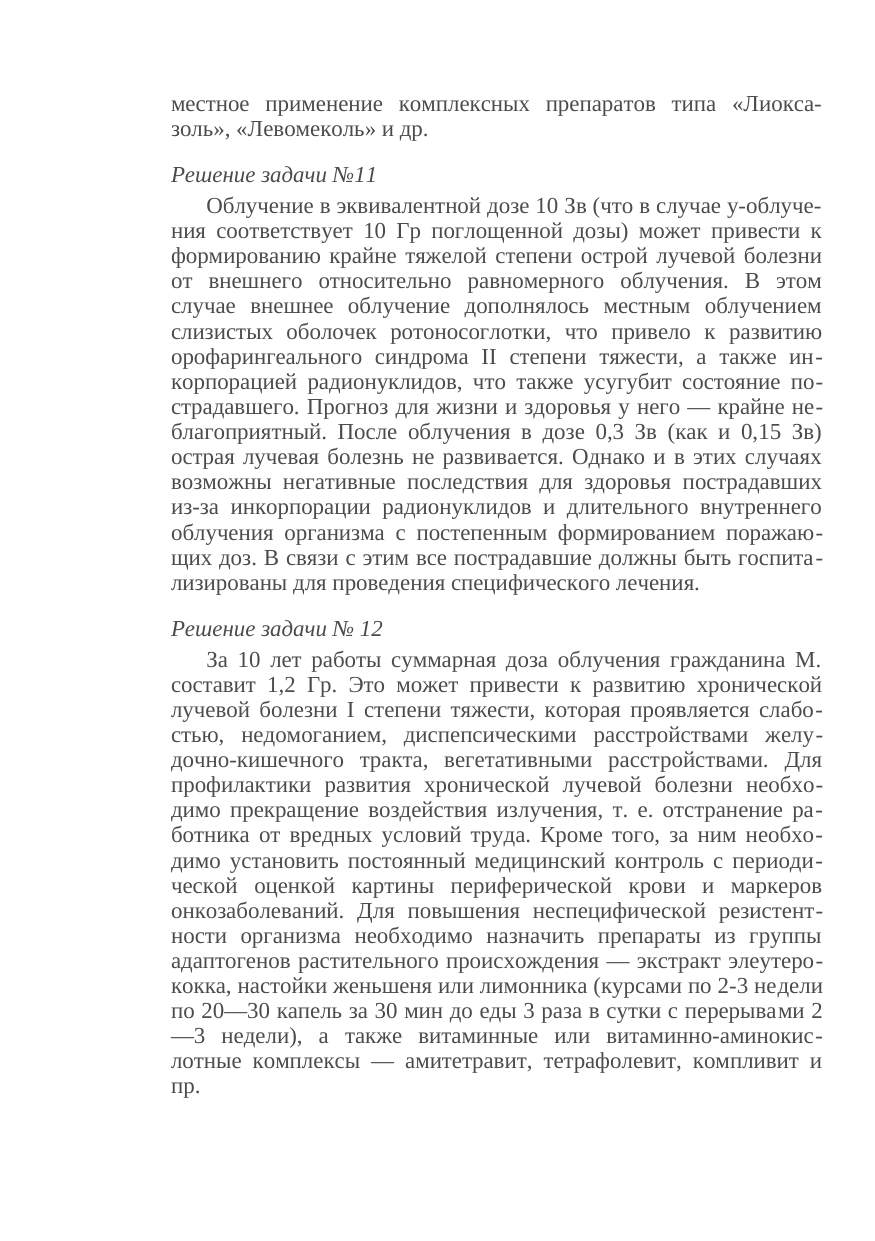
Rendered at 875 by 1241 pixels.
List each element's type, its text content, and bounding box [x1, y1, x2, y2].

text За 10 лет работы суммарная доза облучения гражданина М. составит 1,2 Гр. Это может привести к развитию хронической лучевой болезни I степени тяжести, которая проявляется слабостью, недомоганием, диспепсическими расстройствами желудочно-кишечного тракта, вегетативными расстройствами. Для профилактики развития хронической лучевой болезни необходимо прекращение воздействия излучения, т. е. отстранение работника от вредных условий труда. Кроме того, за ним необходимо установить постоянный медицинский контроль с периодической оценкой картины периферической крови и маркеров онкозаболеваний. Для повышения неспецифической резистентности организма необходимо назначить препараты из группы адаптогенов растительного происхождения — экстракт элеутерококка, настойки женьшеня или лимонника (курсами по 2-3 недели по 20—30 капель за 30 мин до еды 3 раза в сутки с перерывами 2—3 недели), а также витаминные или витаминно-аминокислотные комплексы — амитетравит, тетрафолевит, компливит и пр. [171, 647, 823, 1099]
text Облучение в эквивалентной дозе 10 Зв (что в случае у-облуче- ния соответствует 10 Гр поглощенной дозы) может привести к формированию крайне тяжелой степени острой лучевой болезни от внешнего относительно равномерного облучения. В этом случае внешнее облучение дополнялось местным облучением слизистых оболочек ротоносоглотки, что привело к развитию орофарингеального синдрома II степени тяжести, а также инкорпорацией радионуклидов, что также усугубит состояние пострадавшего. Прогноз для жизни и здоровья у него — крайне неблагоприятный. После облучения в дозе 0,3 Зв (как и 0,15 Зв) острая лучевая болезнь не развивается. Однако и в этих случаях возможны негативные последствия для здоровья пострадавших из-за инкорпорации радионуклидов и длительного внутреннего облучения организма с постепенным формированием поражающих доз. В связи с этим все пострадавшие должны быть госпитализированы для проведения специфического лечения. [171, 193, 823, 595]
text Решение задачи №11 [171, 162, 823, 187]
text Решение задачи № 12 [171, 616, 823, 641]
text местное применение комплексных препаратов типа «Лиокса- золь», «Левомеколь» и др. [171, 91, 823, 141]
